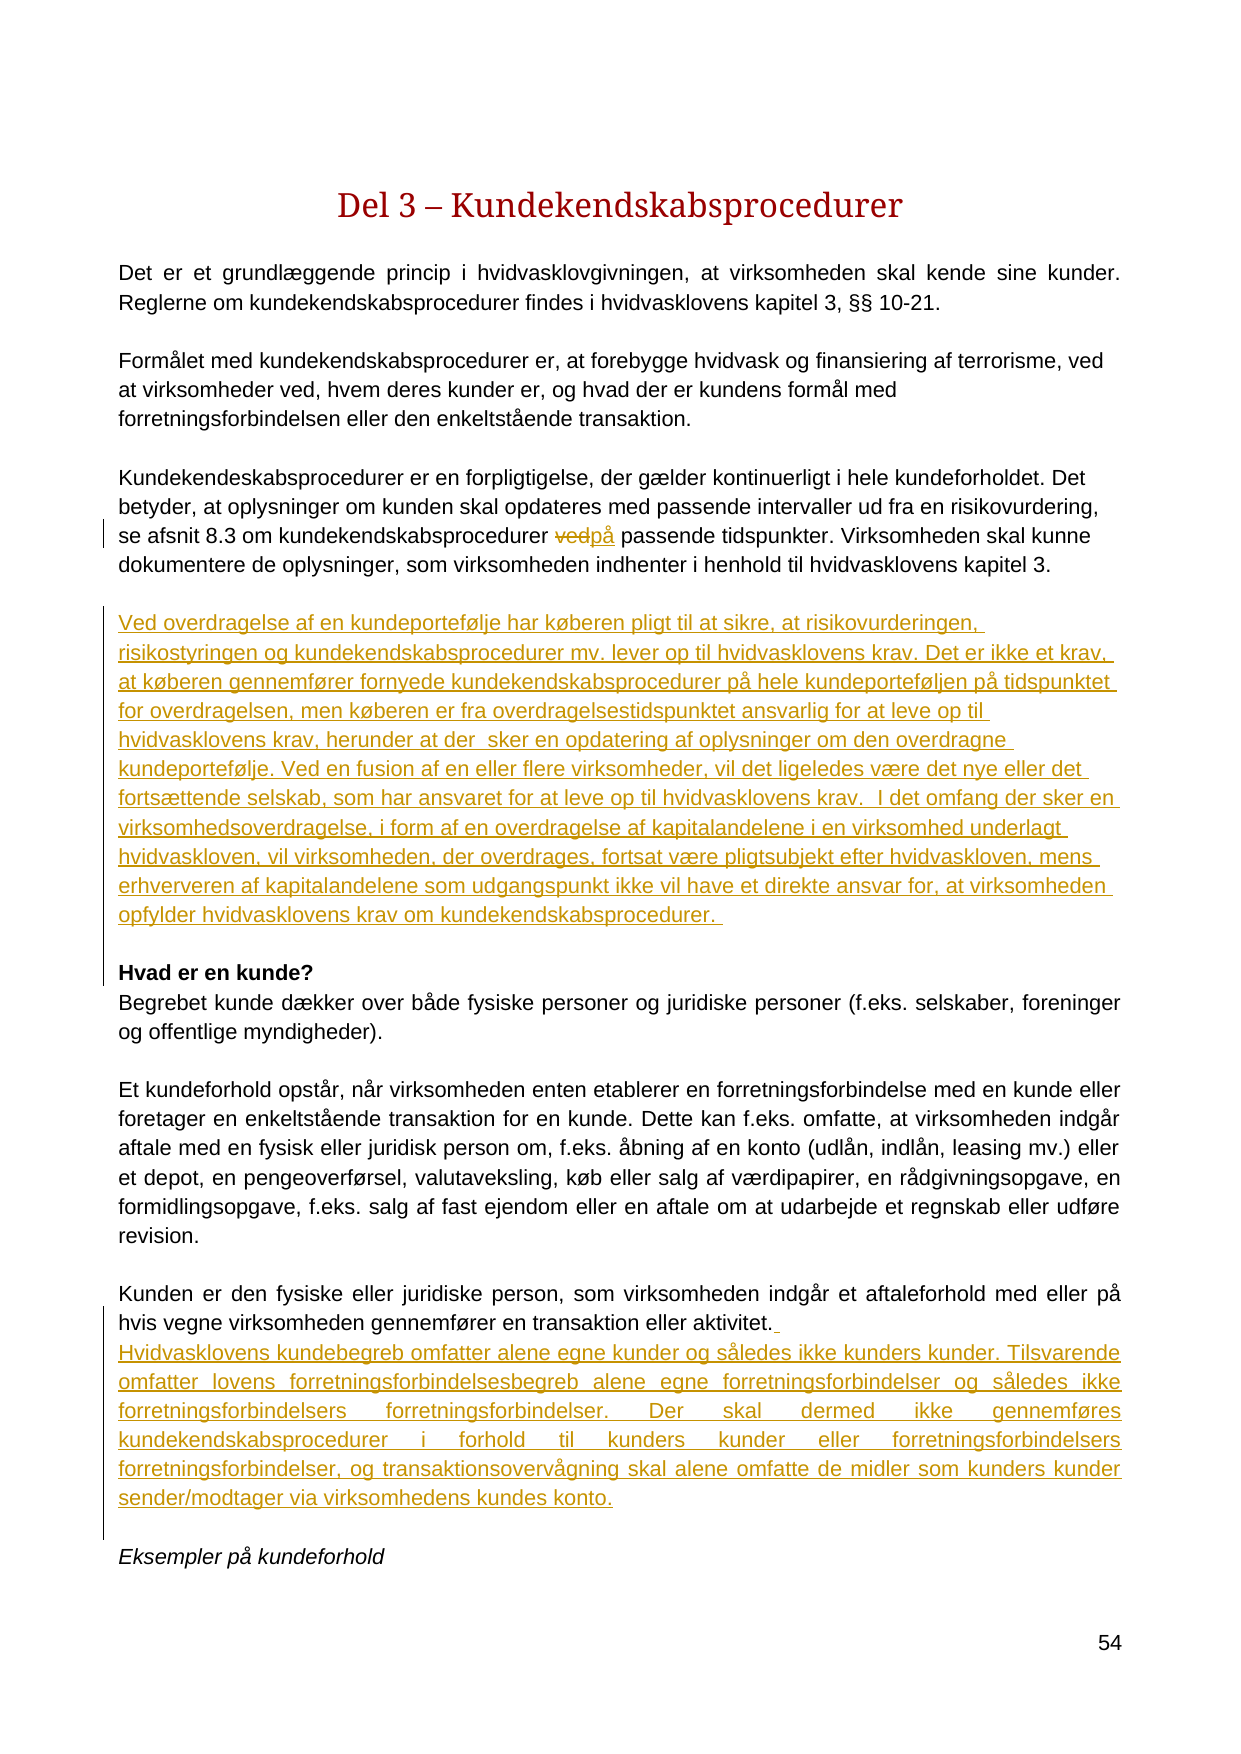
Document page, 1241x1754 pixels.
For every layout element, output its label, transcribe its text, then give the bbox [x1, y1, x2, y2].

text Eksempler på kundeforhold [118, 1540, 1122, 1569]
text Et kundeforhold opstår, når virksomheden enten etablerer en forretningsforbindelse med en kunde eller foretager en enkeltstående transaktion for en kunde. Dette kan f.eks. omfatte, at virksomheden indgår aftale med en fysisk eller juridisk person om, f.eks. åbning af en konto (udlån, indlån, leasing mv.) eller et depot, en pengeoverførsel, valutaveksling, køb eller salg af værdipapirer, en rådgivningsopgave, en formidlingsopgave, f.eks. salg af fast ejendom eller en aftale om at udarbejde et regnskab eller udføre revision. [118, 1073, 1122, 1248]
text Kunden er den fysiske eller juridiske person, som virksomheden indgår et aftaleforhold med eller på hvis vegne virksomheden gennemfører en transaktion eller aktivitet. [118, 1277, 1122, 1336]
subtitle Del 3 – Kundekendskabsprocedurer [118, 177, 1122, 227]
text Begrebet kunde dækker over både fysiske personer og juridiske personer (f.eks. selskaber, foreninger og offentlige myndigheder). [118, 986, 1122, 1044]
text Det er et grundlæggende princip i hvidvasklovgivningen, at virksomheden skal kende sine kunder. Reglerne om kundekendskabsprocedurer findes i hvidvasklovens kapitel 3, §§ 10-21. [118, 256, 1122, 315]
text Hvad er en kunde? [118, 956, 1122, 986]
text Kundekendeskabsprocedurer er en forpligtigelse, der gælder kontinuerligt i hele kundeforholdet. Det betyder, at oplysninger om kunden skal opdateres med passende intervaller ud fra en risikovurdering, se afsnit 8.3 om kundekendskabsprocedurer passende tidspunkter. Virksomheden skal kunne dokumentere de oplysninger, som virksomheden indhenter i henhold til hvidvasklovens kapitel 3. [118, 461, 1122, 577]
text Formålet med kundekendskabsprocedurer er, at forebygge hvidvask og finansiering af terrorisme, ved at virksomheder ved, hvem deres kunder er, og hvad der er kundens formål med forretningsforbindelsen eller den enkeltstående transaktion. [118, 344, 1122, 431]
